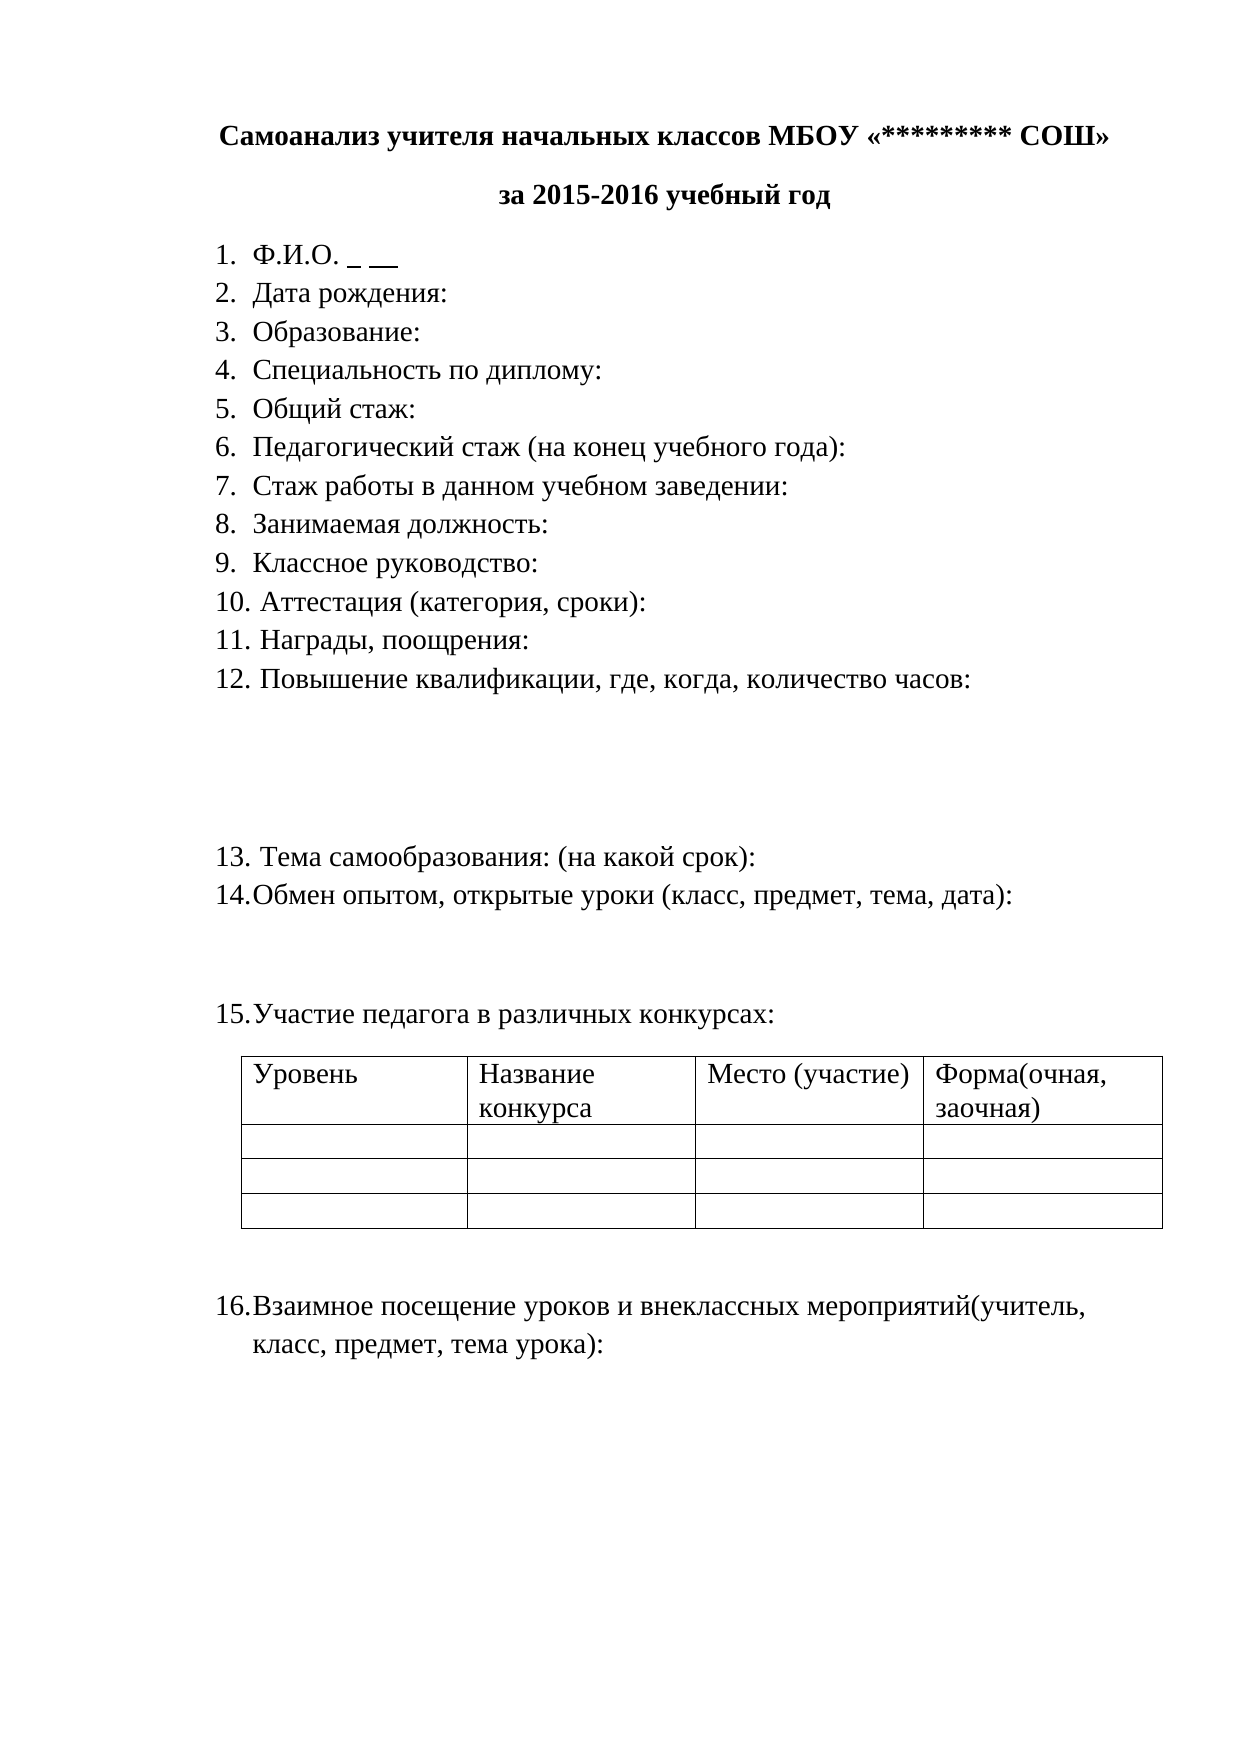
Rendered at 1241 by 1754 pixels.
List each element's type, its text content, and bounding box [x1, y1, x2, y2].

table_cell [468, 1194, 695, 1227]
table_cell [696, 1125, 923, 1158]
table_header Название конкурса [468, 1057, 695, 1124]
table_cell [242, 1194, 467, 1227]
table_header Уровень [242, 1057, 467, 1124]
list Участие педагога в различных конкурсах: [215, 996, 1152, 1030]
table_cell [696, 1159, 923, 1193]
table_cell [242, 1125, 467, 1158]
list Классное руководство: [215, 545, 1152, 579]
table_cell [468, 1159, 695, 1193]
list Аттестация (категория, сроки): [215, 584, 1152, 617]
list Обмен опытом, открытые уроки (класс, предмет, тема, дата): [215, 877, 1152, 911]
list Занимаемая должность: [215, 507, 1152, 540]
text Самоанализ учителя начальных классов МБОУ «********* СОШ» [177, 118, 1152, 152]
table_cell [924, 1125, 1162, 1158]
list Образование: [215, 314, 1152, 347]
list Стаж работы в данном учебном заведении: [215, 468, 1152, 502]
list Повышение квалификации, где, когда, количество часов: [215, 661, 1152, 694]
list Награды, поощрения: [215, 622, 1152, 656]
list Специальность по диплому: [215, 352, 1152, 386]
table_cell [924, 1159, 1162, 1193]
table_cell [468, 1125, 695, 1158]
table_cell [924, 1194, 1162, 1227]
text за 2015-2016 учебный год [177, 177, 1152, 211]
list Общий стаж: [215, 391, 1152, 424]
list Педагогический стаж (на конец учебного года): [215, 429, 1152, 463]
table_header Форма(очная, заочная) [924, 1057, 1162, 1124]
list Дата рождения: [215, 275, 1152, 309]
list Ф.И.О. [215, 237, 1152, 270]
list Взаимное посещение уроков и внеклассных мероприятий(учитель, класс, предмет, тема урока): [215, 1288, 1152, 1360]
table_cell [696, 1194, 923, 1227]
table_cell [242, 1159, 467, 1193]
list Тема самообразования: (на какой срок): [215, 839, 1152, 872]
table_header Место (участие) [696, 1057, 923, 1124]
